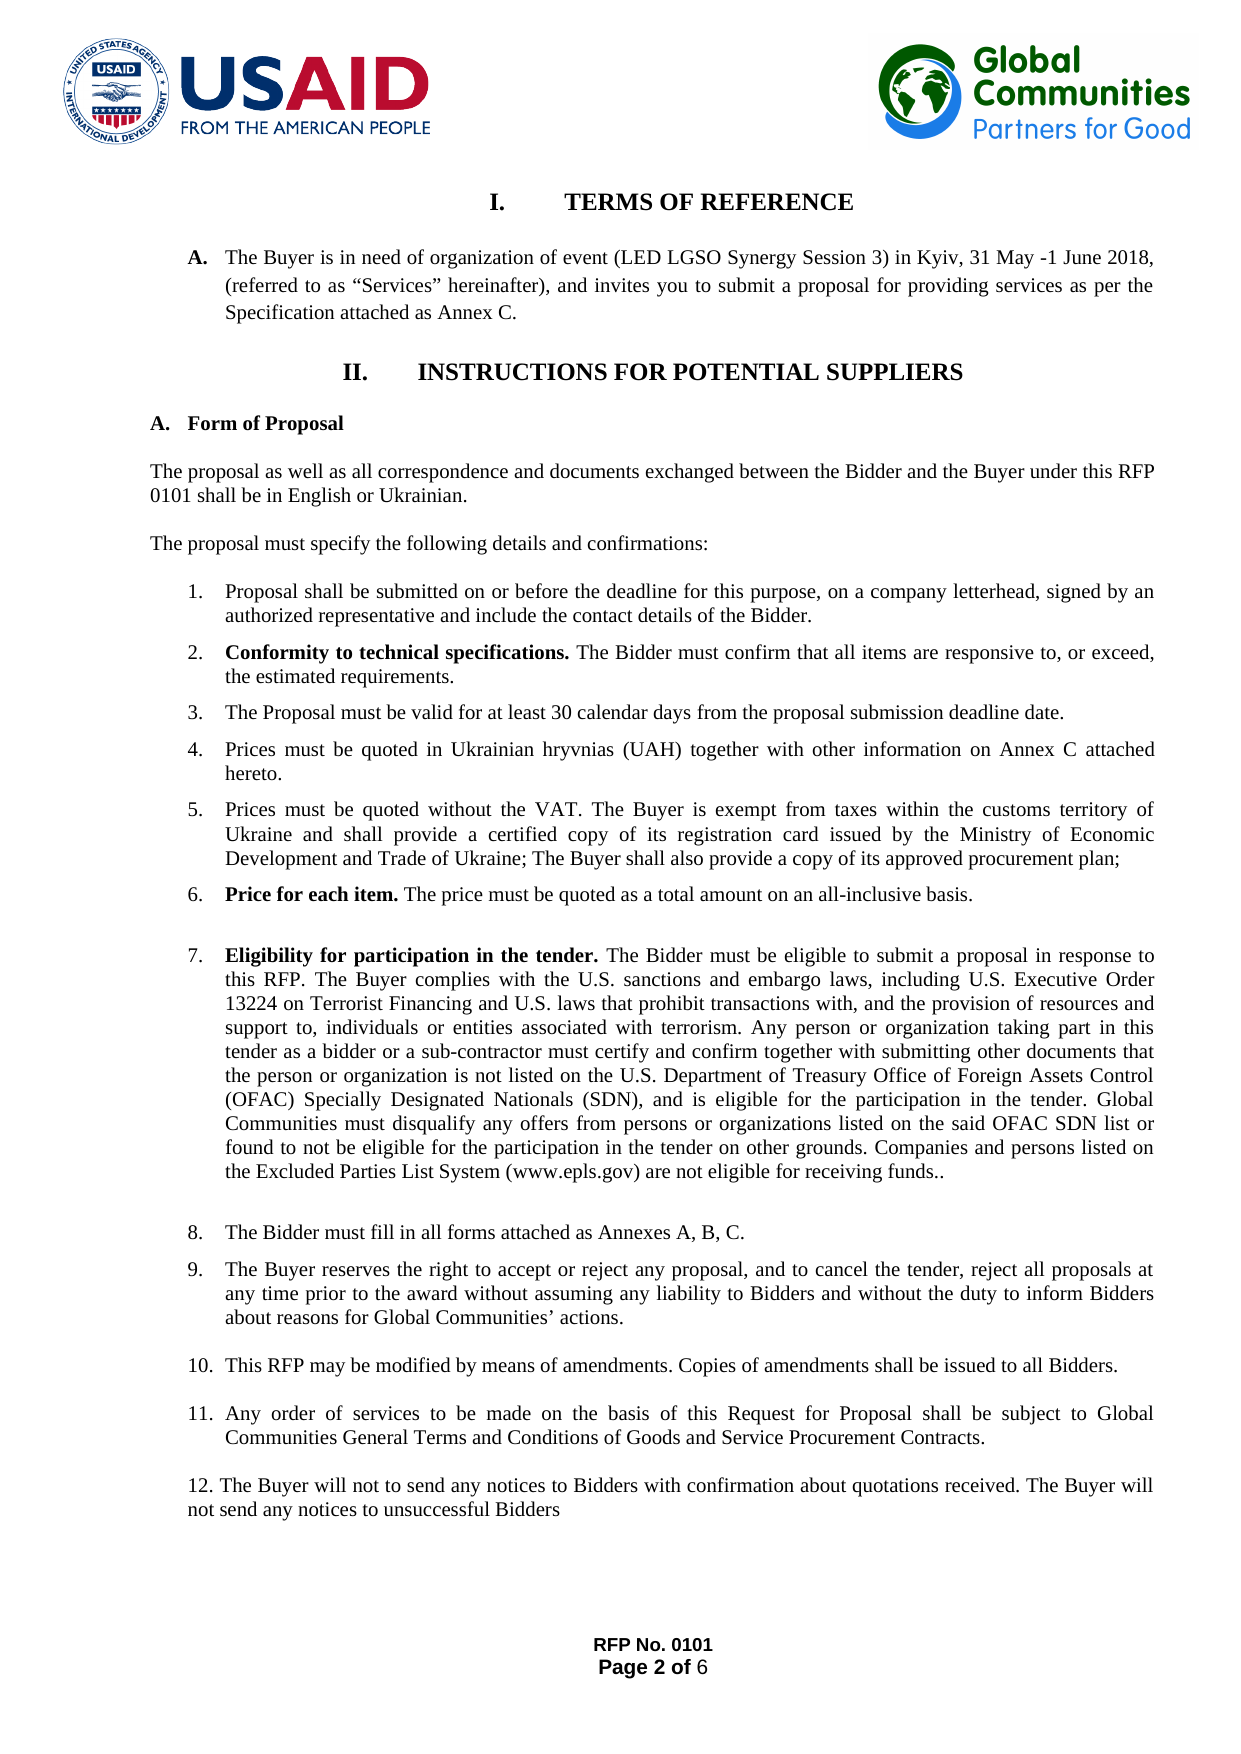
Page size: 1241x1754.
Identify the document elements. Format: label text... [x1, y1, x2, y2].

list The Bidder must fill in all forms attached as Annexes A, B, C. [187, 1220, 1156, 1244]
list Proposal shall be submitted on or before the deadline for this purpose, on a company letterhead, signed by an authorized representative and include the contact details of the Bidder. [187, 579, 1156, 627]
list The Buyer is in need of organization of event (LED LGSO Synergy Session 3) in Kyiv, 31 May -1 June 2018, (referred to as “Services” hereinafter), and invites you to submit a proposal for providing services as per the Specification attached as Annex C. [187, 245, 1156, 324]
list Form of Proposal [150, 411, 1156, 434]
list Price for each item. The price must be quoted as a total amount on an all-inclusive basis. [187, 882, 1156, 906]
text 12. The Buyer will not to send any notices to Bidders with confirmation about quotations received. The Buyer will not send any notices to unsuccessful Bidders [187, 1473, 1156, 1521]
list Prices must be quoted in Ukrainian hryvnias (UAH) together with other information on Annex C attached hereto. [187, 737, 1156, 785]
list TERMS OF REFERENCE [187, 187, 1156, 216]
list The Proposal must be valid for at least 30 calendar days from the proposal submission deadline date. [187, 700, 1156, 724]
picture [867, 33, 1200, 150]
list Eligibility for participation in the tender. The Bidder must be eligible to submit a proposal in response to this RFP. The Buyer complies with the U.S. sanctions and embargo laws, including U.S. Executive Order 13224 on Terrorist Financing and U.S. laws that prohibit transactions with, and the provision of resources and support to, individuals or entities associated with terrorism. Any person or organization taking part in this tender as a bidder or a sub-contractor must certify and confirm together with submitting other documents that the person or organization is not listed on the U.S. Department of Treasury Office of Foreign Assets Control (OFAC) Specially Designated Nationals (SDN), and is eligible for the participation in the tender. Global Communities must disqualify any offers from persons or organizations listed on the said OFAC SDN list or found to not be eligible for the participation in the tender on other grounds. Companies and persons listed on the Excluded Parties List System (www.epls.gov) are not eligible for receiving funds.. [187, 943, 1156, 1183]
text II. INSTRUCTIONS FOR POTENTIAL SUPPLIERS [150, 357, 1156, 385]
text The proposal as well as all correspondence and documents exchanged between the Bidder and the Buyer under this RFP 0101 shall be in English or Ukrainian. [150, 459, 1156, 507]
text The proposal must specify the following details and confirmations: [150, 531, 1156, 555]
list The Buyer reserves the right to accept or reject any proposal, and to cancel the tender, reject all proposals at any time prior to the award without assuming any liability to Bidders and without the duty to inform Bidders about reasons for Global Communities’ actions. [187, 1256, 1156, 1329]
list This RFP may be modified by means of amendments. Copies of amendments shall be issued to all Bidders. [187, 1353, 1156, 1377]
picture [51, 17, 437, 161]
list Conformity to technical specifications. The Bidder must confirm that all items are responsive to, or exceed, the estimated requirements. [187, 639, 1156, 688]
list Any order of services to be made on the basis of this Request for Proposal shall be subject to Global Communities General Terms and Conditions of Goods and Service Procurement Contracts. [187, 1401, 1156, 1449]
list Prices must be quoted without the VAT. The Buyer is exempt from taxes within the customs territory of Ukraine and shall provide a certified copy of its registration card issued by the Ministry of Economic Development and Trade of Ukraine; The Buyer shall also provide a copy of its approved procurement plan; [187, 797, 1156, 869]
